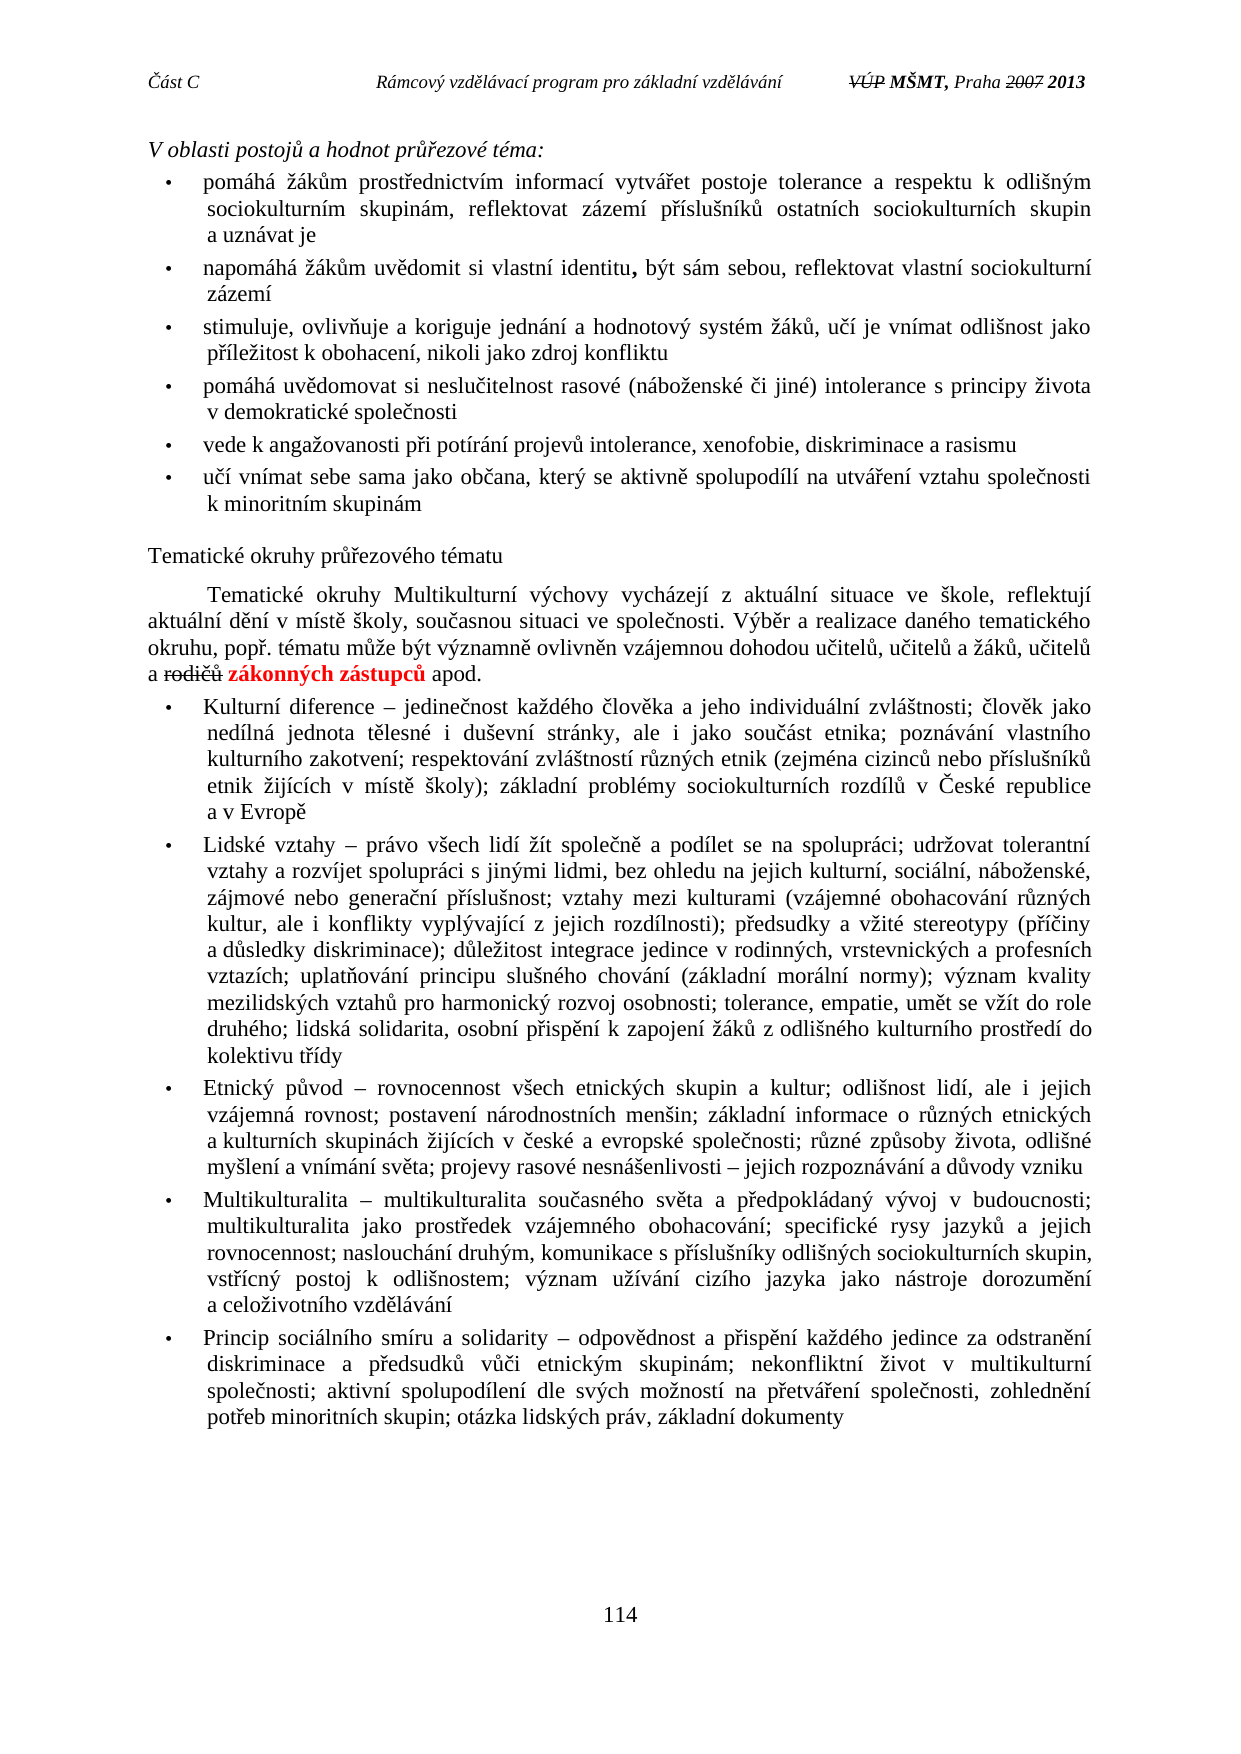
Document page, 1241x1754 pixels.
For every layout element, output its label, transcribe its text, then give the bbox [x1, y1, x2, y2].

list Kulturní diference – jedinečnost každého člověka a jeho individuální zvláštnosti; člověk jako nedílná jednota tělesné i duševní stránky, ale i jako součást etnika; poznávání vlastního kulturního zakotvení; respektování zvláštností různých etnik (zejména cizinců nebo příslušníků etnik žijících v místě školy); základní problémy sociokulturních rozdílů v České republice a v Evropě [165, 693, 1092, 824]
list vede k angažovanosti při potírání projevů intolerance, xenofobie, diskriminace a rasismu [165, 431, 1092, 457]
list Etnický původ – rovnocennost všech etnických skupin a kultur; odlišnost lidí, ale i jejich vzájemná rovnost; postavení národnostních menšin; základní informace o různých etnických a kulturních skupinách žijících v české a evropské společnosti; různé způsoby života, odlišné myšlení a vnímání světa; projevy rasové nesnášenlivosti – jejich rozpoznávání a důvody vzniku [165, 1074, 1092, 1180]
text Tematické okruhy Multikulturní výchovy vycházejí z aktuální situace ve škole, reflektují aktuální dění v místě školy, současnou situaci ve společnosti. Výběr a realizace daného tematického okruhu, popř. tématu může být významně ovlivněn vzájemnou dohodou učitelů, učitelů a žáků, učitelů a rodičů zákonných zástupců apod. [148, 581, 1092, 687]
list Princip sociálního smíru a solidarity – odpovědnost a přispění každého jedince za odstranění diskriminace a předsudků vůči etnickým skupinám; nekonfliktní život v multikulturní společnosti; aktivní spolupodílení dle svých možností na přetváření společnosti, zohlednění potřeb minoritních skupin; otázka lidských práv, základní dokumenty [165, 1324, 1092, 1429]
list Multikulturalita – multikulturalita současného světa a předpokládaný vývoj v budoucnosti; multikulturalita jako prostředek vzájemného obohacování; specifické rysy jazyků a jejich rovnocennost; naslouchání druhým, komunikace s příslušníky odlišných sociokulturních skupin, vstřícný postoj k odlišnostem; význam užívání cizího jazyka jako nástroje dorozumění a celoživotního vzdělávání [165, 1186, 1092, 1318]
list učí vnímat sebe sama jako občana, který se aktivně spolupodílí na utváření vztahu společnosti k minoritním skupinám [165, 463, 1092, 516]
list stimuluje, ovlivňuje a koriguje jednání a hodnotový systém žáků, učí je vnímat odlišnost jako příležitost k obohacení, nikoli jako zdroj konfliktu [165, 313, 1092, 365]
text V oblasti postojů a hodnot průřezové téma: [148, 136, 1092, 162]
list Lidské vztahy – právo všech lidí žít společně a podílet se na spolupráci; udržovat tolerantní vztahy a rozvíjet spolupráci s jinými lidmi, bez ohledu na jejich kulturní, sociální, náboženské, zájmové nebo generační příslušnost; vztahy mezi kulturami (vzájemné obohacování různých kultur, ale i konflikty vyplývající z jejich rozdílnosti); předsudky a vžité stereotypy (příčiny a důsledky diskriminace); důležitost integrace jedince v rodinných, vrstevnických a profesních vztazích; uplatňování principu slušného chování (základní morální normy); význam kvality mezilidských vztahů pro harmonický rozvoj osobnosti; tolerance, empatie, umět se vžít do role druhého; lidská solidarita, osobní přispění k zapojení žáků z odlišného kulturního prostředí do kolektivu třídy [165, 831, 1092, 1068]
list pomáhá žákům prostřednictvím informací vytvářet postoje tolerance a respektu k odlišným sociokulturním skupinám, reflektovat zázemí příslušníků ostatních sociokulturních skupin a uznávat je [165, 168, 1092, 247]
list napomáhá žákům uvědomit si vlastní identitu, být sám sebou, reflektovat vlastní sociokulturní zázemí [165, 254, 1092, 306]
text Tematické okruhy průřezového tématu [148, 542, 1092, 569]
list pomáhá uvědomovat si neslučitelnost rasové (náboženské či jiné) intolerance s principy života v demokratické společnosti [165, 372, 1092, 424]
